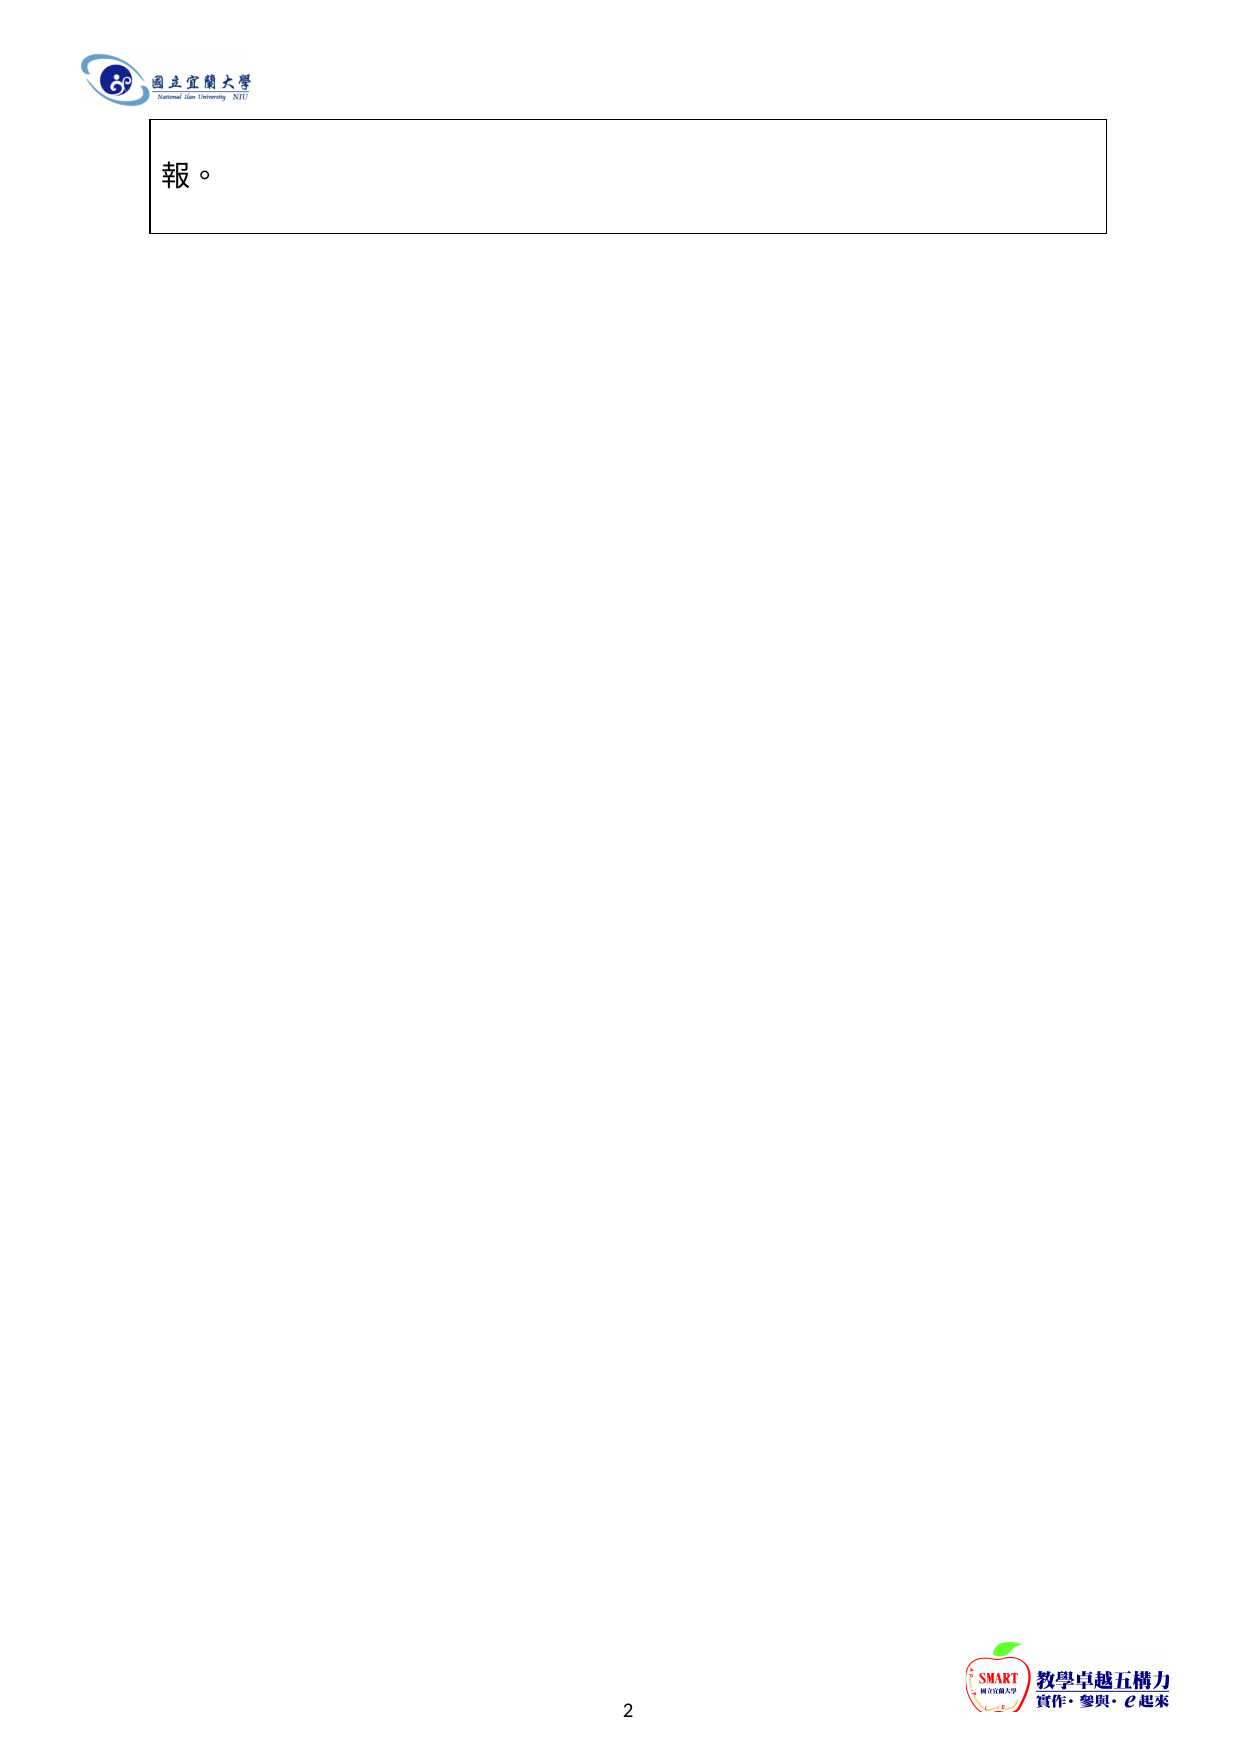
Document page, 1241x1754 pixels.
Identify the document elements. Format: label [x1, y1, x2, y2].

table_cell [151, 120, 1106, 232]
picture [77, 47, 252, 108]
picture [965, 1642, 1169, 1712]
